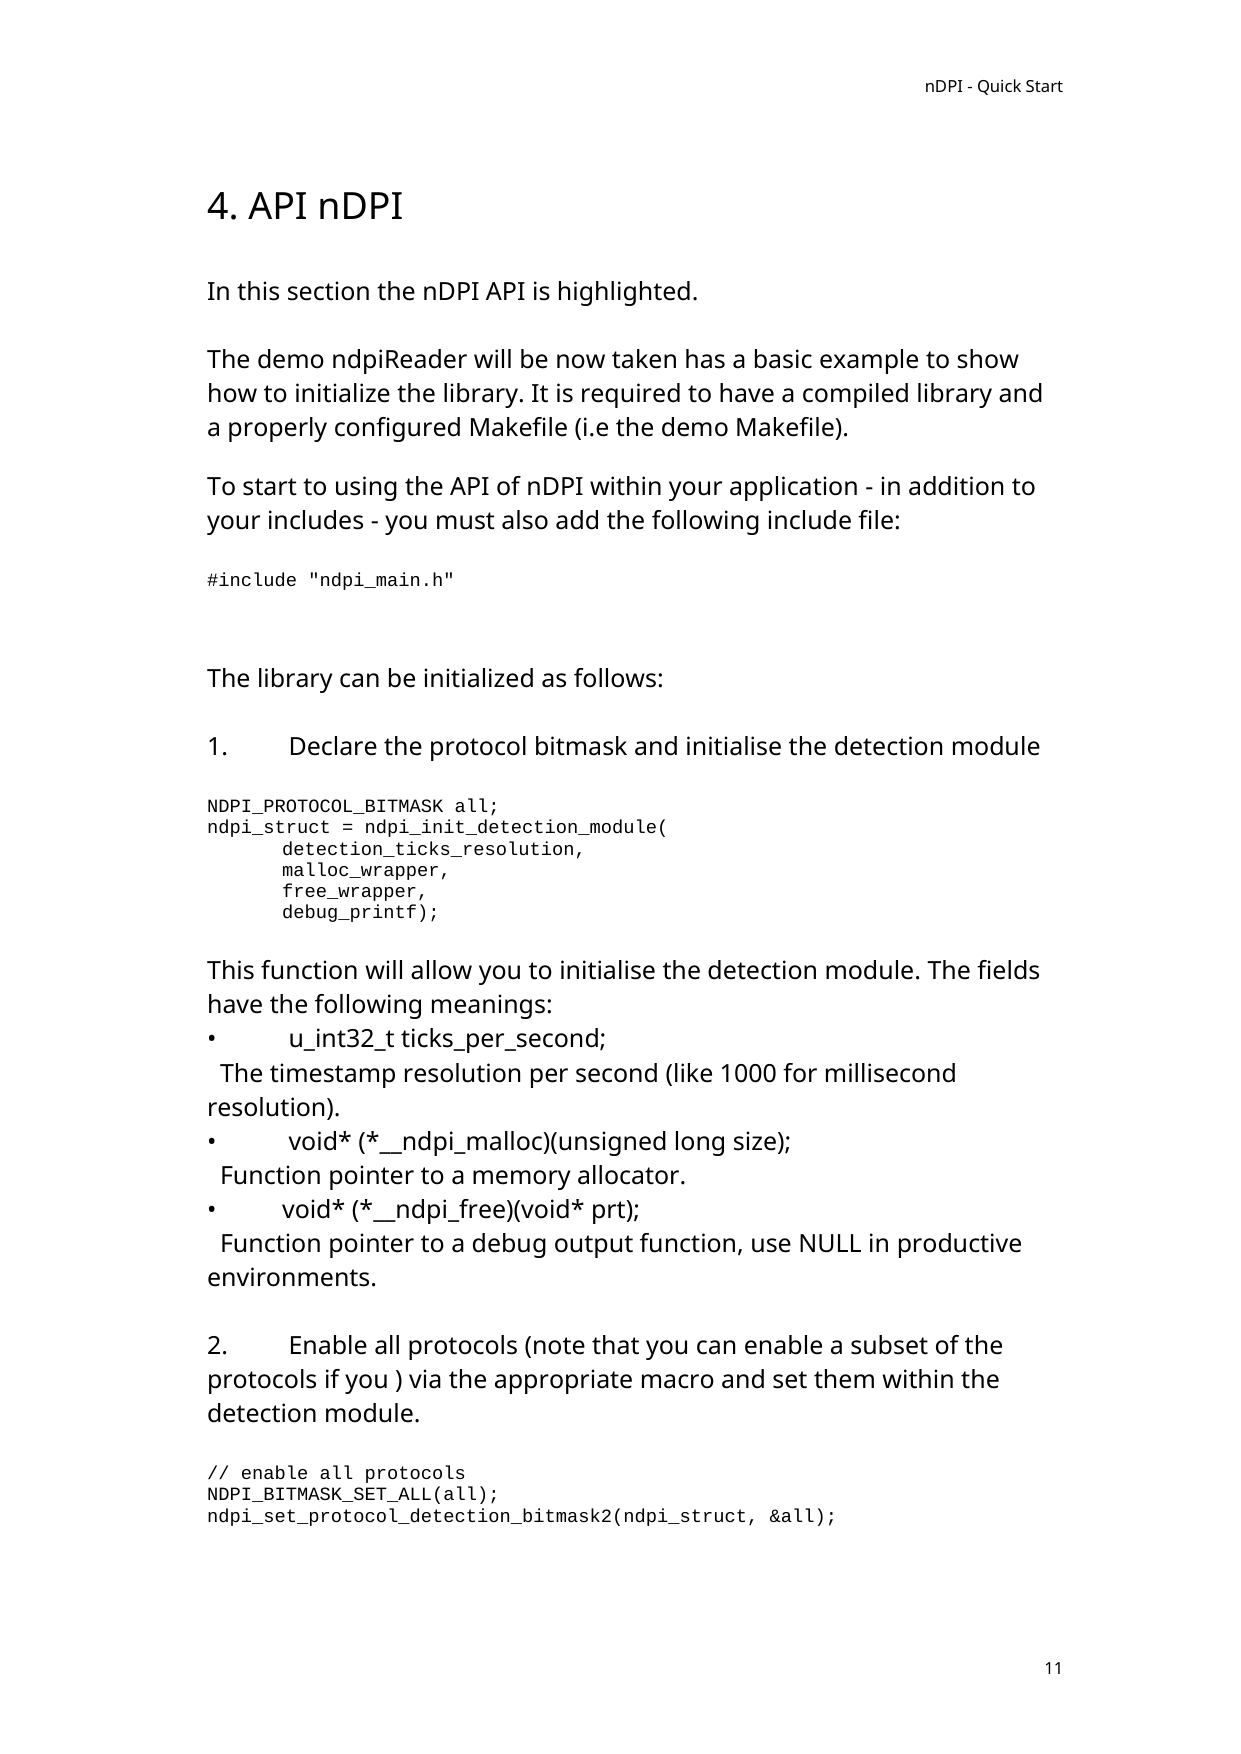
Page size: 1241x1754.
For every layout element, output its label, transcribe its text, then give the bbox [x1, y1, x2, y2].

text In this section the nDPI API is highlighted. [207, 273, 1063, 307]
text To start to using the API of nDPI within your application - in addition to your includes - you must also add the following include file: [207, 469, 1063, 537]
text #include "ndpi_main.h" [207, 571, 1063, 592]
text NDPI_PROTOCOL_BITMASK all; [207, 797, 1063, 818]
text detection_ticks_resolution, [207, 839, 1063, 861]
text The demo ndpiReader will be now taken has a basic example to show how to initialize the library. It is required to have a compiled library and a properly configured Makefile (i.e the demo Makefile). [207, 341, 1063, 443]
text ndpi_struct = ndpi_init_detection_module( [207, 818, 1063, 839]
list Enable all protocols (note that you can enable a subset of the protocols if you ) via the appropriate macro and set them within the detection module. [207, 1328, 1063, 1430]
subtitle 4. API nDPI [207, 179, 1063, 230]
list Declare the protocol bitmask and initialise the detection module [207, 729, 1063, 763]
list void* (*__ndpi_free)(void* prt); Function pointer to a debug output function, use NULL in productive environments. [207, 1191, 1063, 1294]
list void* (*__ndpi_malloc)(unsigned long size); Function pointer to a memory allocator. [207, 1123, 1063, 1191]
text free_wrapper, [207, 882, 1063, 903]
text The library can be initialized as follows: [207, 661, 1063, 694]
text malloc_wrapper, [207, 861, 1063, 882]
list u_int32_t ticks_per_second; The timestamp resolution per second (like 1000 for millisecond resolution). [207, 1021, 1063, 1123]
text debug_printf); [207, 903, 1063, 924]
text // enable all protocols [207, 1464, 1063, 1485]
text This function will allow you to initialise the detection module. The fields have the following meanings: [207, 953, 1063, 1021]
text NDPI_BITMASK_SET_ALL(all); [207, 1485, 1063, 1506]
text ndpi_set_protocol_detection_bitmask2(ndpi_struct, &all); [207, 1506, 1063, 1528]
